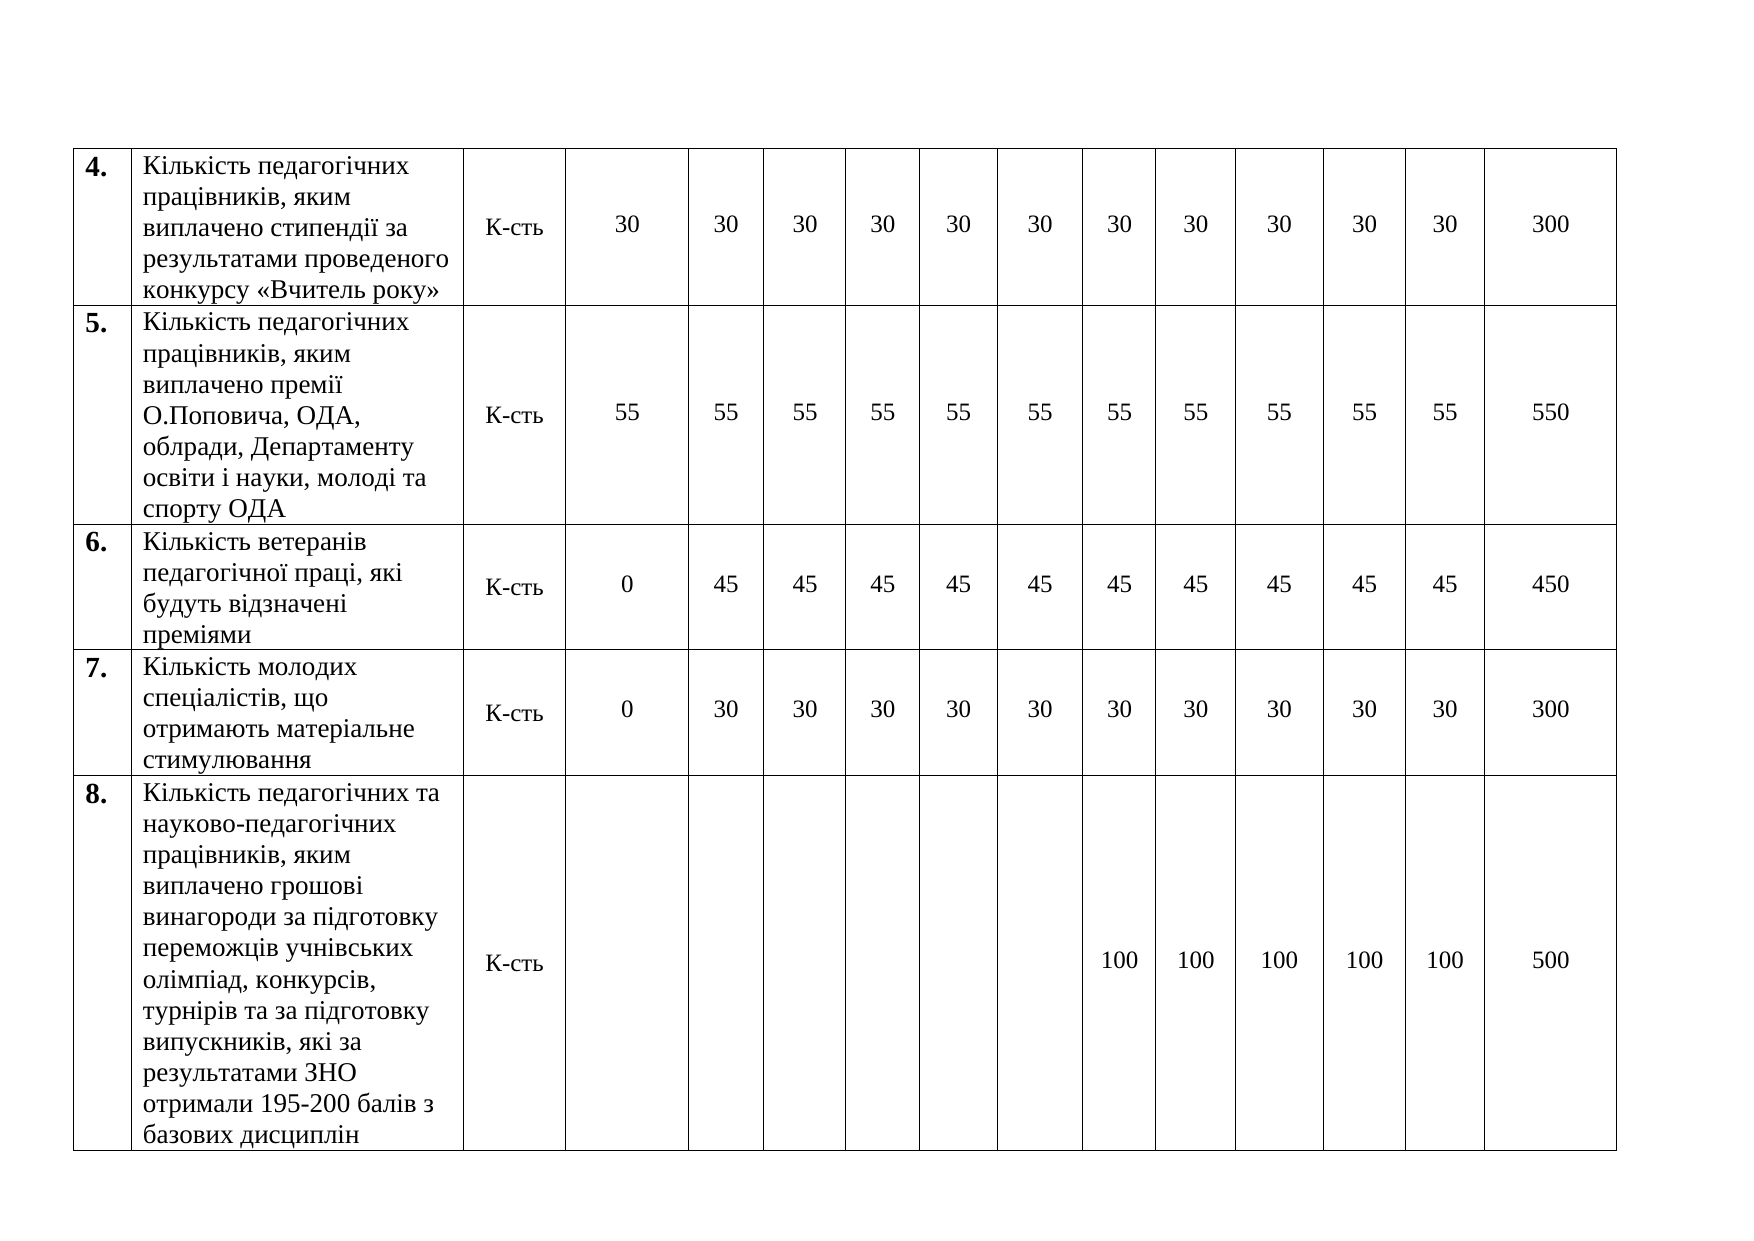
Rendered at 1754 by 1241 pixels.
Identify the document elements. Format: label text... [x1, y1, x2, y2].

table_cell 30 [1156, 650, 1235, 775]
table_cell 30 [846, 149, 919, 304]
table_cell 30 [1406, 650, 1484, 775]
table_cell 45 [998, 525, 1082, 649]
table_cell 7. [74, 650, 131, 775]
table_cell 6. [74, 525, 131, 649]
table_cell [920, 776, 997, 1149]
table_cell 55 [764, 306, 845, 523]
table_cell 0 [566, 650, 688, 775]
table_cell 45 [1236, 525, 1323, 649]
table_cell К-сть [464, 149, 565, 304]
table_cell 100 [1236, 776, 1323, 1149]
table_cell 30 [998, 650, 1082, 775]
table_cell 30 [764, 149, 845, 304]
table_cell 45 [920, 525, 997, 649]
table_cell 30 [998, 149, 1082, 304]
table_cell 30 [920, 149, 997, 304]
table_cell 30 [1236, 650, 1323, 775]
table_cell 300 [1485, 149, 1616, 304]
table_cell 55 [1083, 306, 1155, 523]
table_cell 45 [846, 525, 919, 649]
table_cell [846, 776, 919, 1149]
table_cell 450 [1485, 525, 1616, 649]
table_cell 30 [920, 650, 997, 775]
table_cell К-сть [464, 306, 565, 523]
table_cell [566, 776, 688, 1149]
table_cell 30 [689, 650, 763, 775]
table_cell К-сть [464, 650, 565, 775]
table_cell К-сть [464, 525, 565, 649]
table_cell Кількість ветеранів педагогічної праці, які будуть відзначені преміями [132, 525, 463, 649]
table_cell 55 [920, 306, 997, 523]
table_cell Кількість педагогічних та науково-педагогічних працівників, яким виплачено грошові винагороди за підготовку переможців учнівських олімпіад, конкурсів, турнірів та за підготовку випускників, які за результатами ЗНО отримали 195-200 балів з базових дисциплін [132, 776, 463, 1149]
table_cell 30 [566, 149, 688, 304]
table_cell [689, 776, 763, 1149]
table_cell Кількість педагогічних працівників, яким виплачено премії О.Поповича, ОДА, облради, Департаменту освіти і науки, молоді та спорту ОДА [132, 306, 463, 523]
table_cell 8. [74, 776, 131, 1149]
table_cell 55 [689, 306, 763, 523]
table_cell 100 [1156, 776, 1235, 1149]
table_cell 300 [1485, 650, 1616, 775]
table_cell 500 [1485, 776, 1616, 1149]
table_cell 100 [1083, 776, 1155, 1149]
table_cell К-сть [464, 776, 565, 1149]
table_cell 100 [1324, 776, 1405, 1149]
table_cell 45 [1406, 525, 1484, 649]
table_cell 55 [998, 306, 1082, 523]
table_cell Кількість молодих спеціалістів, що отримають матеріальне стимулювання [132, 650, 463, 775]
table_cell [764, 776, 845, 1149]
table_cell 45 [1083, 525, 1155, 649]
table_cell Кількість педагогічних працівників, яким виплачено стипендії за результатами проведеного конкурсу «Вчитель року» [132, 149, 463, 304]
table_cell 45 [1156, 525, 1235, 649]
table_cell 30 [1083, 149, 1155, 304]
table_cell 45 [764, 525, 845, 649]
table_cell 30 [846, 650, 919, 775]
table_cell 55 [1406, 306, 1484, 523]
table_cell 30 [689, 149, 763, 304]
table_cell 55 [1156, 306, 1235, 523]
table_cell 550 [1485, 306, 1616, 523]
table_cell 4. [74, 149, 131, 304]
table_cell 30 [1156, 149, 1235, 304]
table_cell [998, 776, 1082, 1149]
table_cell 100 [1406, 776, 1484, 1149]
table_cell 45 [689, 525, 763, 649]
table_cell 55 [566, 306, 688, 523]
table_cell 55 [1236, 306, 1323, 523]
table_cell 5. [74, 306, 131, 523]
table_cell 30 [1083, 650, 1155, 775]
table_cell 55 [1324, 306, 1405, 523]
table_cell 45 [1324, 525, 1405, 649]
table_cell 30 [1236, 149, 1323, 304]
table_cell 30 [1324, 149, 1405, 304]
table_cell 30 [1324, 650, 1405, 775]
table_cell 30 [1406, 149, 1484, 304]
table_cell 30 [764, 650, 845, 775]
table_cell 55 [846, 306, 919, 523]
table_cell 0 [566, 525, 688, 649]
